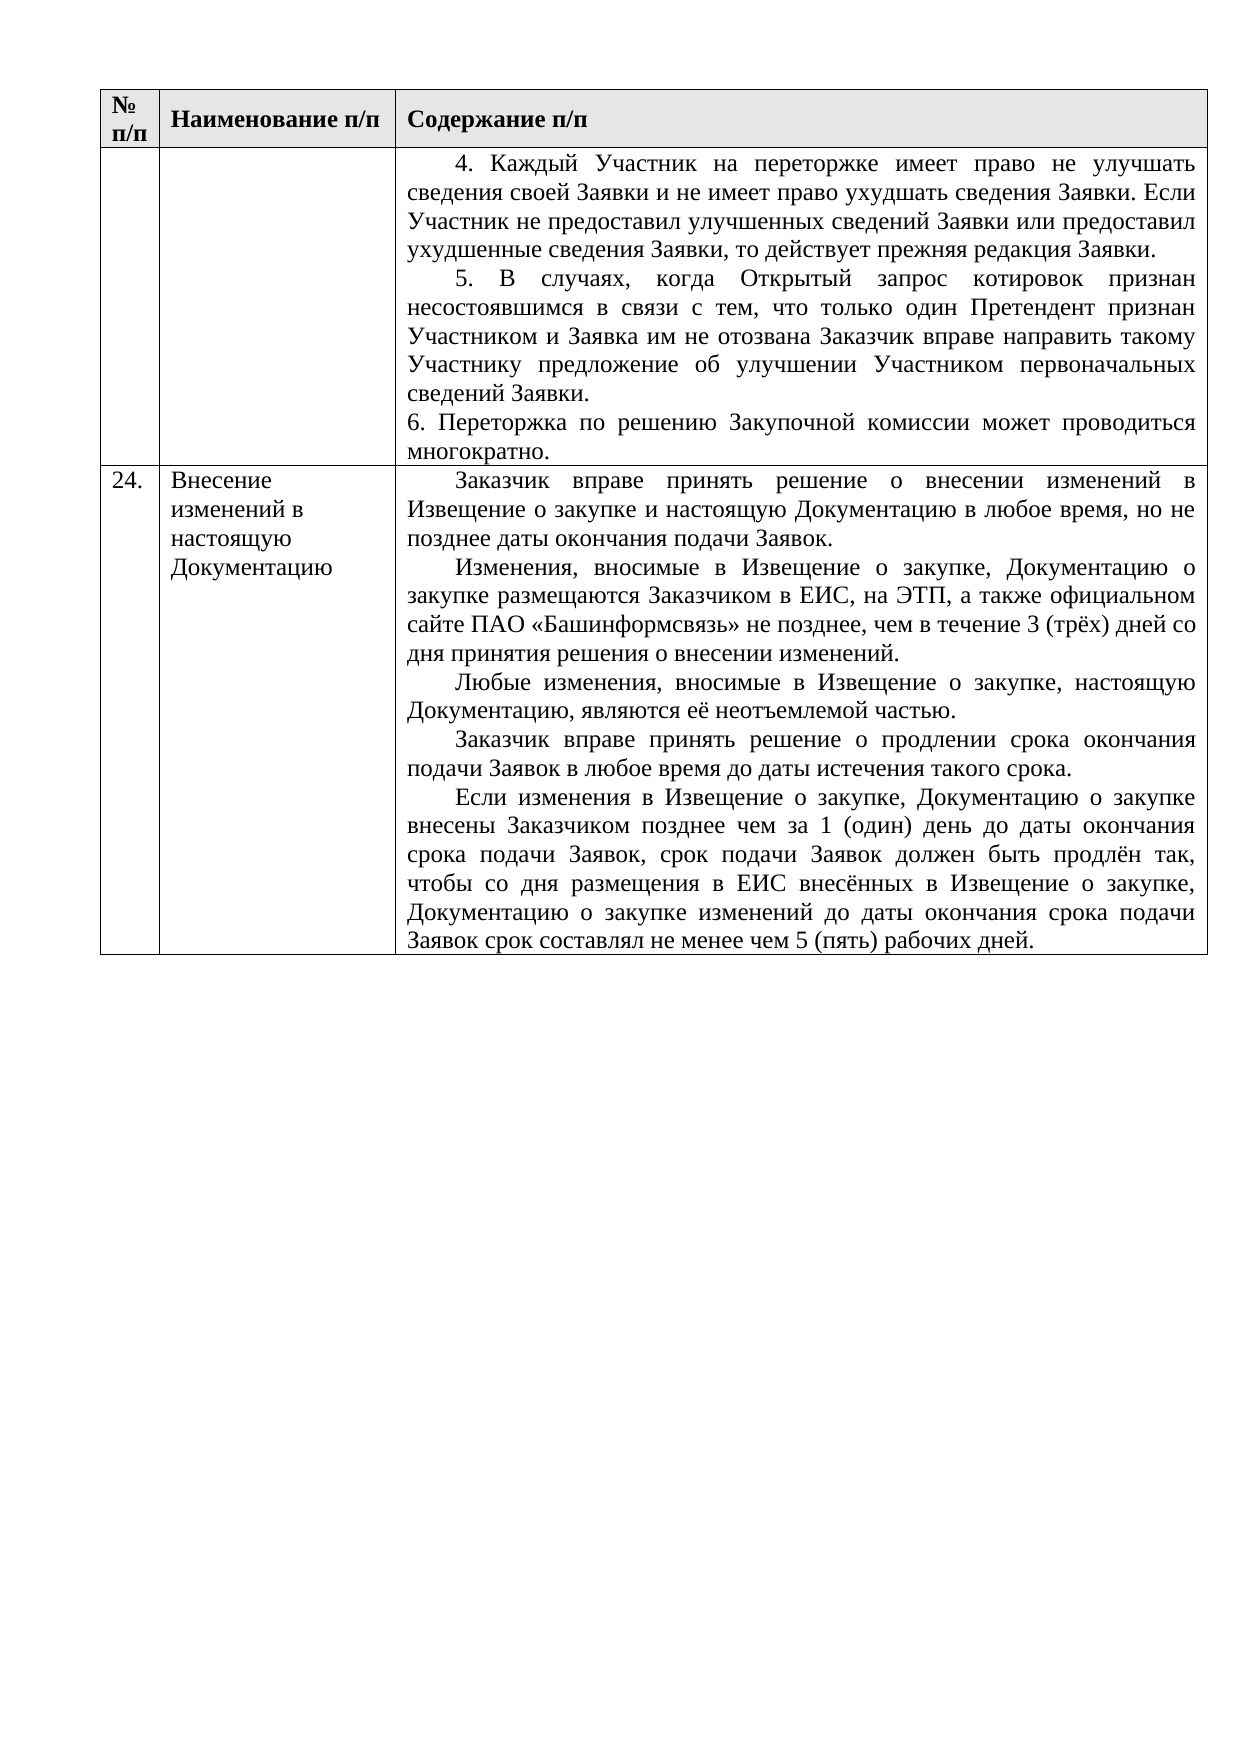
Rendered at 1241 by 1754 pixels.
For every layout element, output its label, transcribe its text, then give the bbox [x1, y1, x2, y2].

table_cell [160, 148, 395, 464]
table_cell [101, 466, 159, 954]
table_header № п/п [101, 90, 159, 147]
table_cell Внесение изменений в настоящую Документацию [160, 466, 395, 954]
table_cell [396, 148, 1207, 464]
table_cell Заказчик вправе принять решение о внесении изменений в Извещение о закупке и настоящую Документацию в любое время, но не позднее даты окончания подачи Заявок. Изменения, вносимые в Извещение о закупке, Документацию о закупке размещаются Заказчиком в ЕИС, на ЭТП, а также официальном сайте ПАО «Башинформсвязь» не позднее, чем в течение 3 (трёх) дней со дня принятия решения о внесении изменений. Любые изменения, вносимые в Извещение о закупке, настоящую Документацию, являются её неотъемлемой частью. Заказчик вправе принять решение о продлении срока окончания подачи Заявок в любое время до даты истечения такого срока. Если изменения в Извещение о закупке, Документацию о закупке внесены Заказчиком позднее чем за 1 (один) день до даты окончания срока подачи Заявок, срок подачи Заявок должен быть продлён так, чтобы со дня размещения в ЕИС внесённых в Извещение о закупке, Документацию о закупке изменений до даты окончания срока подачи Заявок срок составлял не менее чем 5 (пять) рабочих дней. [396, 466, 1207, 954]
table_header Наименование п/п [160, 90, 395, 147]
table_header Содержание п/п [396, 90, 1207, 147]
table_cell [101, 148, 159, 464]
